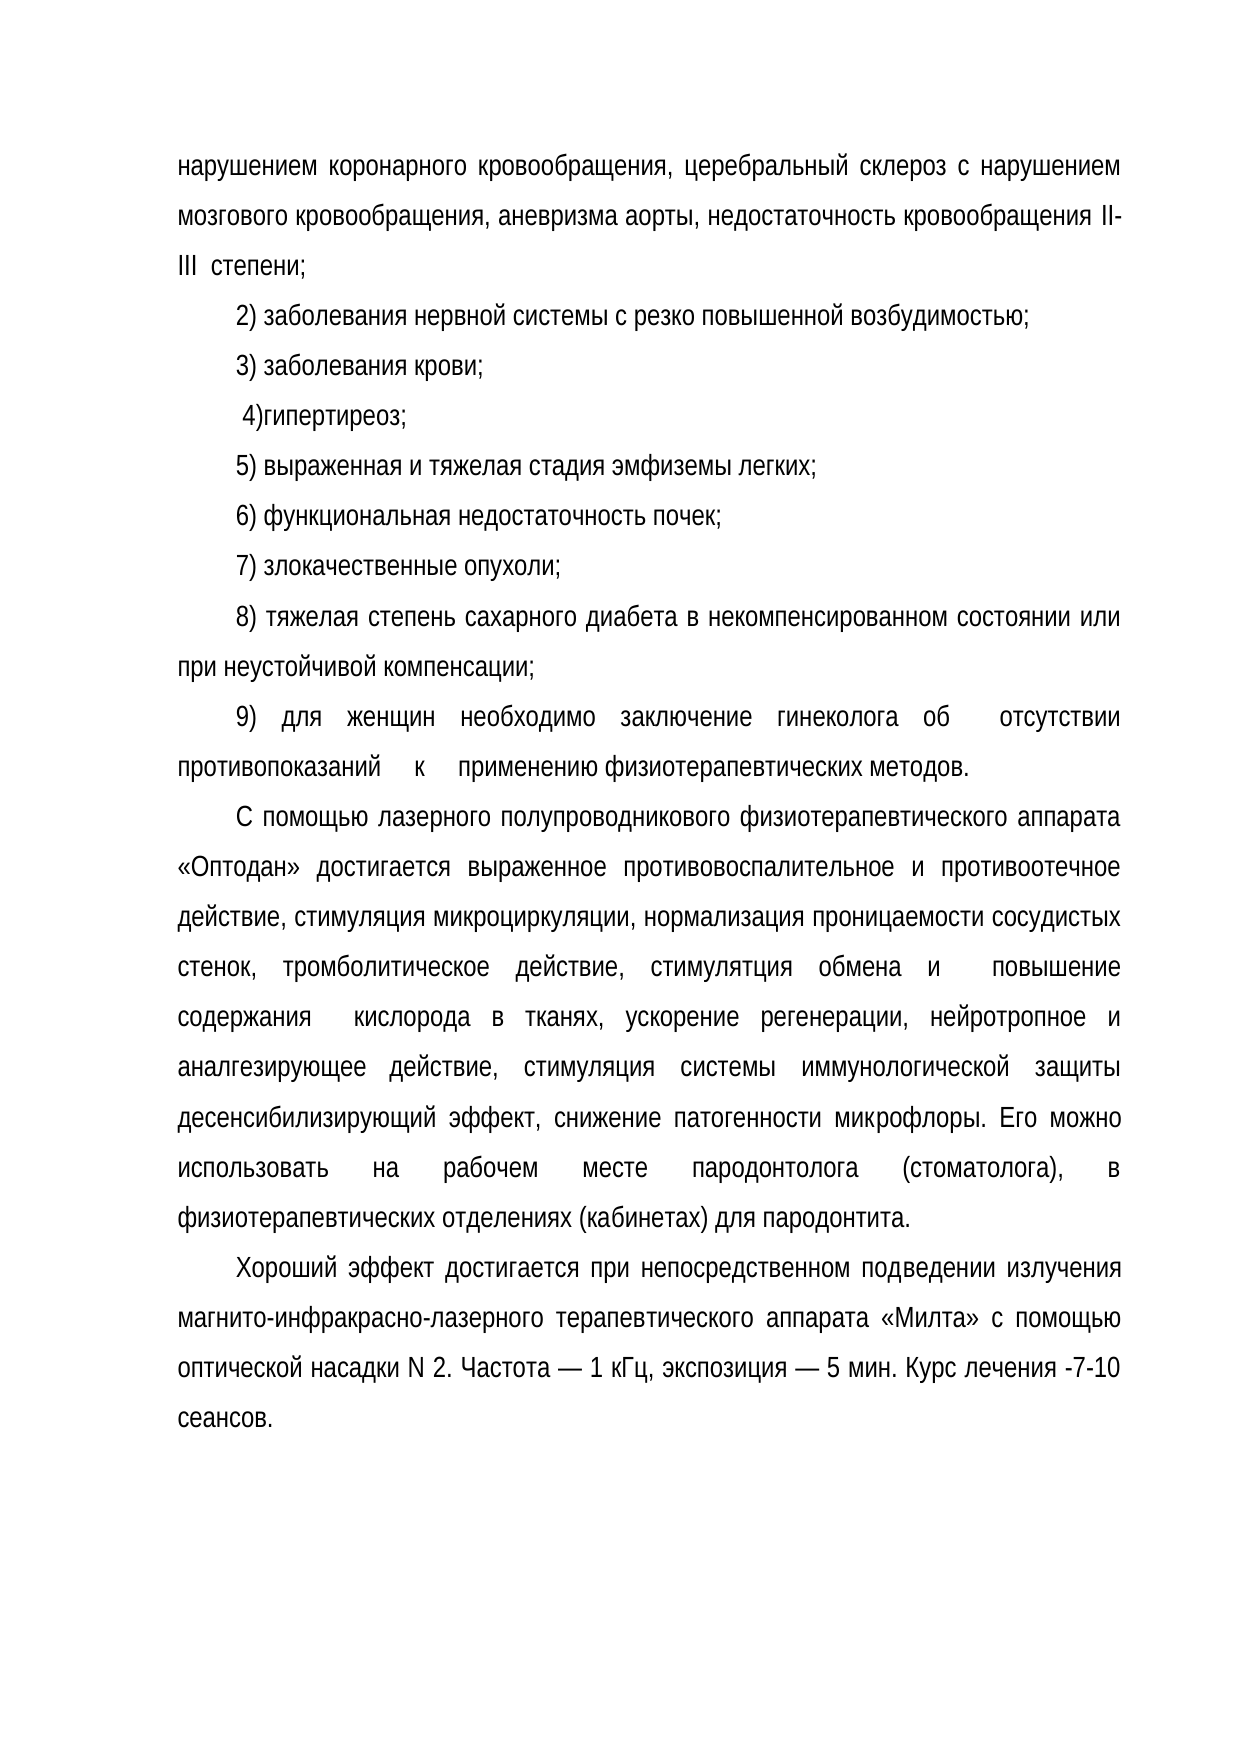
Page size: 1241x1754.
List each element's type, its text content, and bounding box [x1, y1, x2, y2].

text 6) функциональная недостаточность почек; [177, 498, 1122, 532]
text 3) заболевания крови; [177, 348, 1122, 382]
text 2) заболевания нервной системы с резко повышенной возбудимостью; [177, 298, 1122, 331]
text 9) для женщин необходимо заключение гинеколога об отсутствии противопоказаний к применению физиотерапевтических методов. [177, 699, 1122, 782]
text 7) злокачественные опухоли; [177, 548, 1122, 582]
text 5) выраженная и тяжелая стадия эмфиземы легких; [177, 448, 1122, 482]
text 8) тяжелая степень сахарного диабета в некомпенсированном состоянии или при неустойчивой компенсации; [177, 599, 1122, 682]
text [177, 148, 1122, 281]
text С помощью лазерного полупроводникового физиотерапевтического аппарата «Оптодан» достигается выраженное противовоспалительное и противоотечное действие, стимуляция микроциркуляции, нормализация проницаемости сосудистых стенок, тромболитическое действие, стимулятция обмена и повышение содержания кислорода в тканях, ускорение регенерации, нейротропное и аналгезирующее действие, стимуляция системы иммунологической защиты десенсибилизирующий эффект, снижение патогенности микрофлоры. Его можно использовать на рабочем месте пародонтолога (стоматолога), в физиотерапевтических отделениях (кабинетах) для пародонтита. [177, 799, 1122, 1233]
text 4)гипертиреоз; [177, 398, 1122, 432]
text Хороший эффект достигается при непосредственном подведении излучения магнито-инфракрасно-лазерного терапевтического аппарата «Милта» с помощью оптической насадки N 2. Частота — 1 кГц, экспозиция — 5 мин. Курс лечения -7-10 сеансов. [177, 1250, 1122, 1434]
